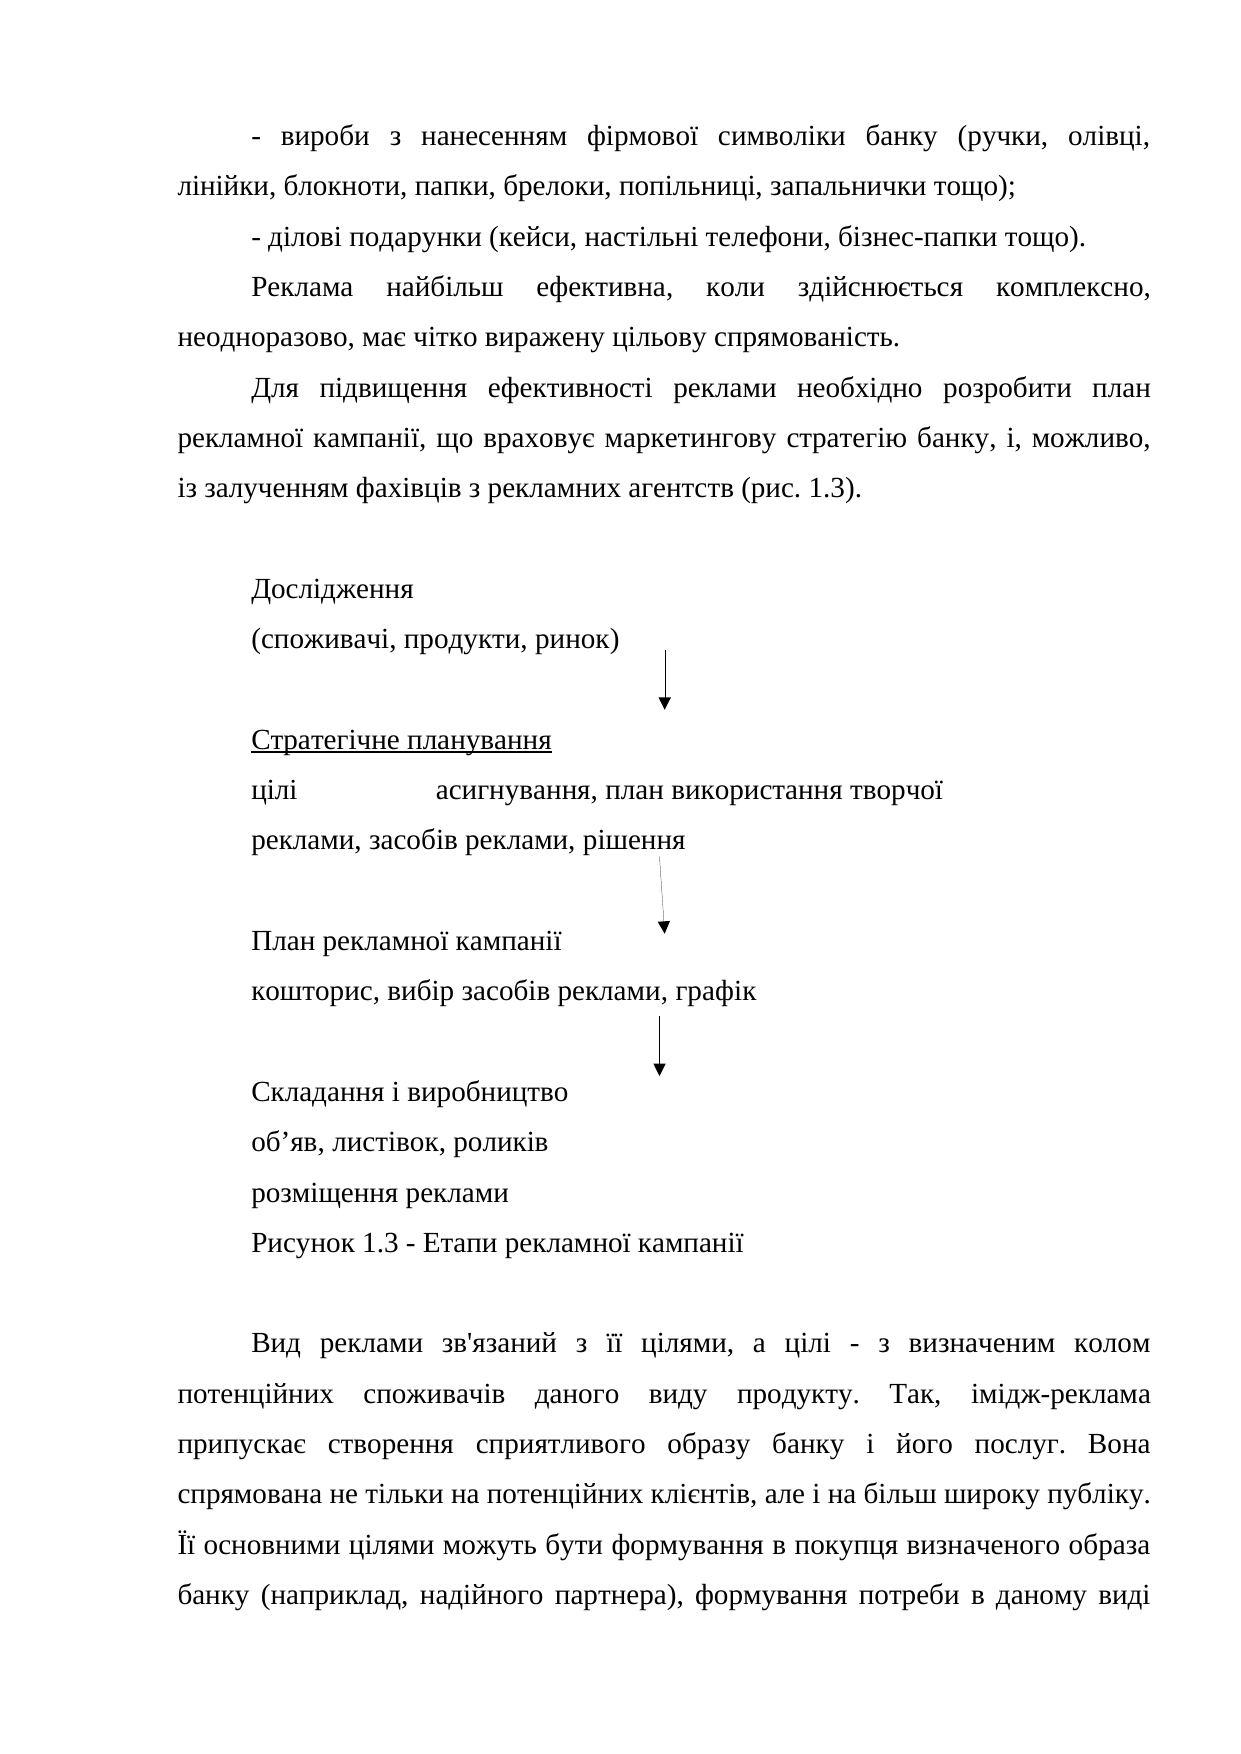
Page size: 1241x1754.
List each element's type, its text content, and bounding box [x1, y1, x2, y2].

text Стратегічне планування [177, 722, 1152, 755]
text об’яв, листівок, роликів [177, 1124, 1152, 1158]
text реклами, засобів реклами, рішення [177, 822, 1152, 856]
text (споживачі, продукти, ринок) [177, 621, 1152, 655]
text розміщення реклами [177, 1175, 1152, 1208]
text кошторис, вибір засобів реклами, графік [177, 973, 1152, 1007]
subtitle Дослідження [177, 571, 1152, 604]
subtitle Для підвищення ефективності реклами необхідно розробити план рекламної кампанії, що враховує маркетингову стратегію банку, і, можливо, із залученням фахівців з рекламних агентств (рис. 1.3). [177, 370, 1152, 504]
subtitle План рекламної кампанії [177, 923, 1152, 957]
text - ділові подарунки (кейси, настільні телефони, бізнес-папки тощо). [177, 219, 1152, 252]
subtitle Складання і виробництво [177, 1074, 1152, 1108]
text цілі асигнування, план використання творчої [177, 772, 1152, 806]
text - вироби з нанесенням фірмової символіки банку (ручки, олівці, лінійки, блокноти, папки, брелоки, попільниці, запальнички тощо); [177, 118, 1152, 202]
text Рисунок 1.3 - Етапи рекламної кампанії [177, 1225, 1152, 1258]
subtitle Реклама найбільш ефективна, коли здійснюється комплексно, неодноразово, має чітко виражену цільову спрямованість. [177, 269, 1152, 353]
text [177, 1326, 1152, 1611]
